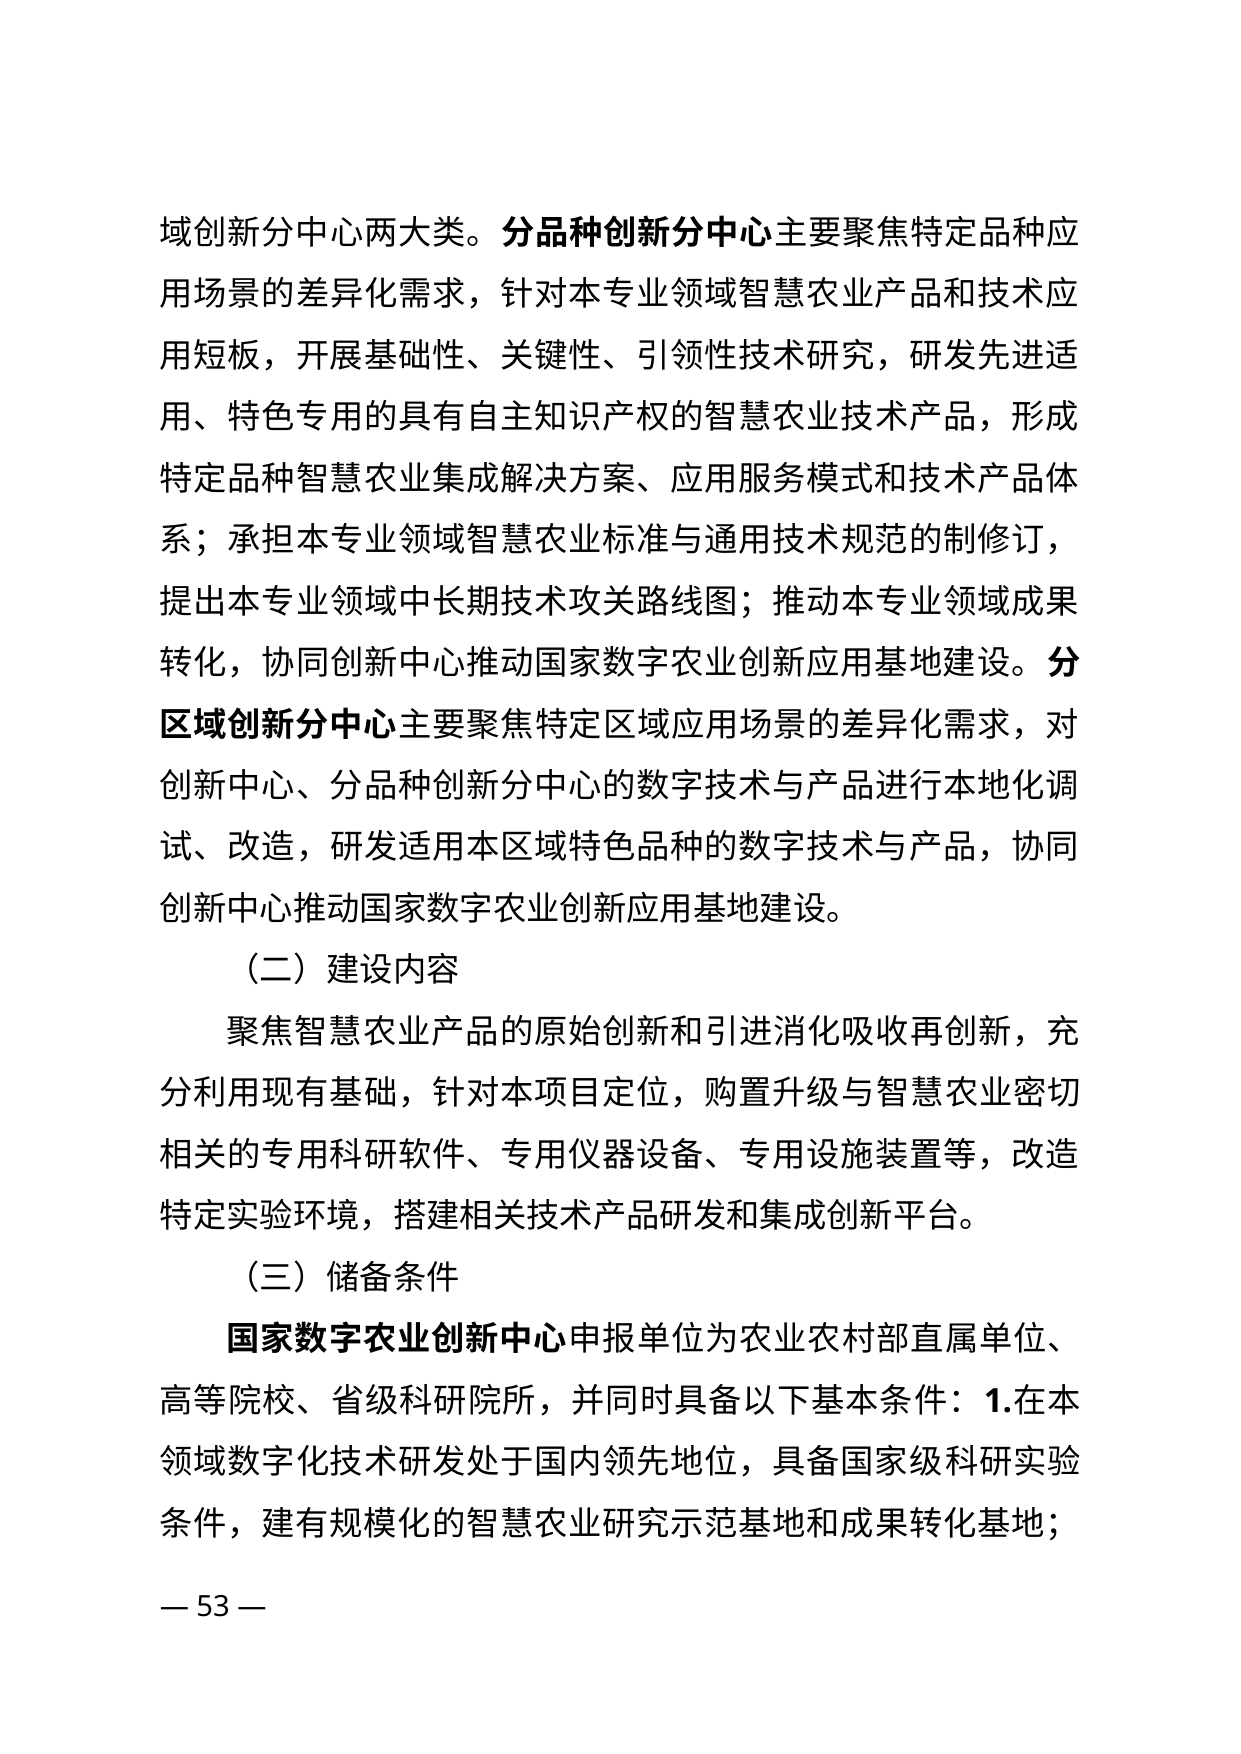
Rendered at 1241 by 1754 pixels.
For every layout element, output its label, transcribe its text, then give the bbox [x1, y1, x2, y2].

text 聚焦智慧农业产品的原始创新和引进消化吸收再创新，充分利用现有基础，针对本项目定位，购置升级与智慧农业密切相关的专用科研软件、专用仪器设备、专用设施装置等，改造特定实验环境，搭建相关技术产品研发和集成创新平台。 [159, 994, 1081, 1240]
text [159, 195, 1081, 933]
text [159, 1301, 1081, 1547]
text （三）储备条件 [159, 1240, 1081, 1301]
text （二）建设内容 [159, 933, 1081, 994]
